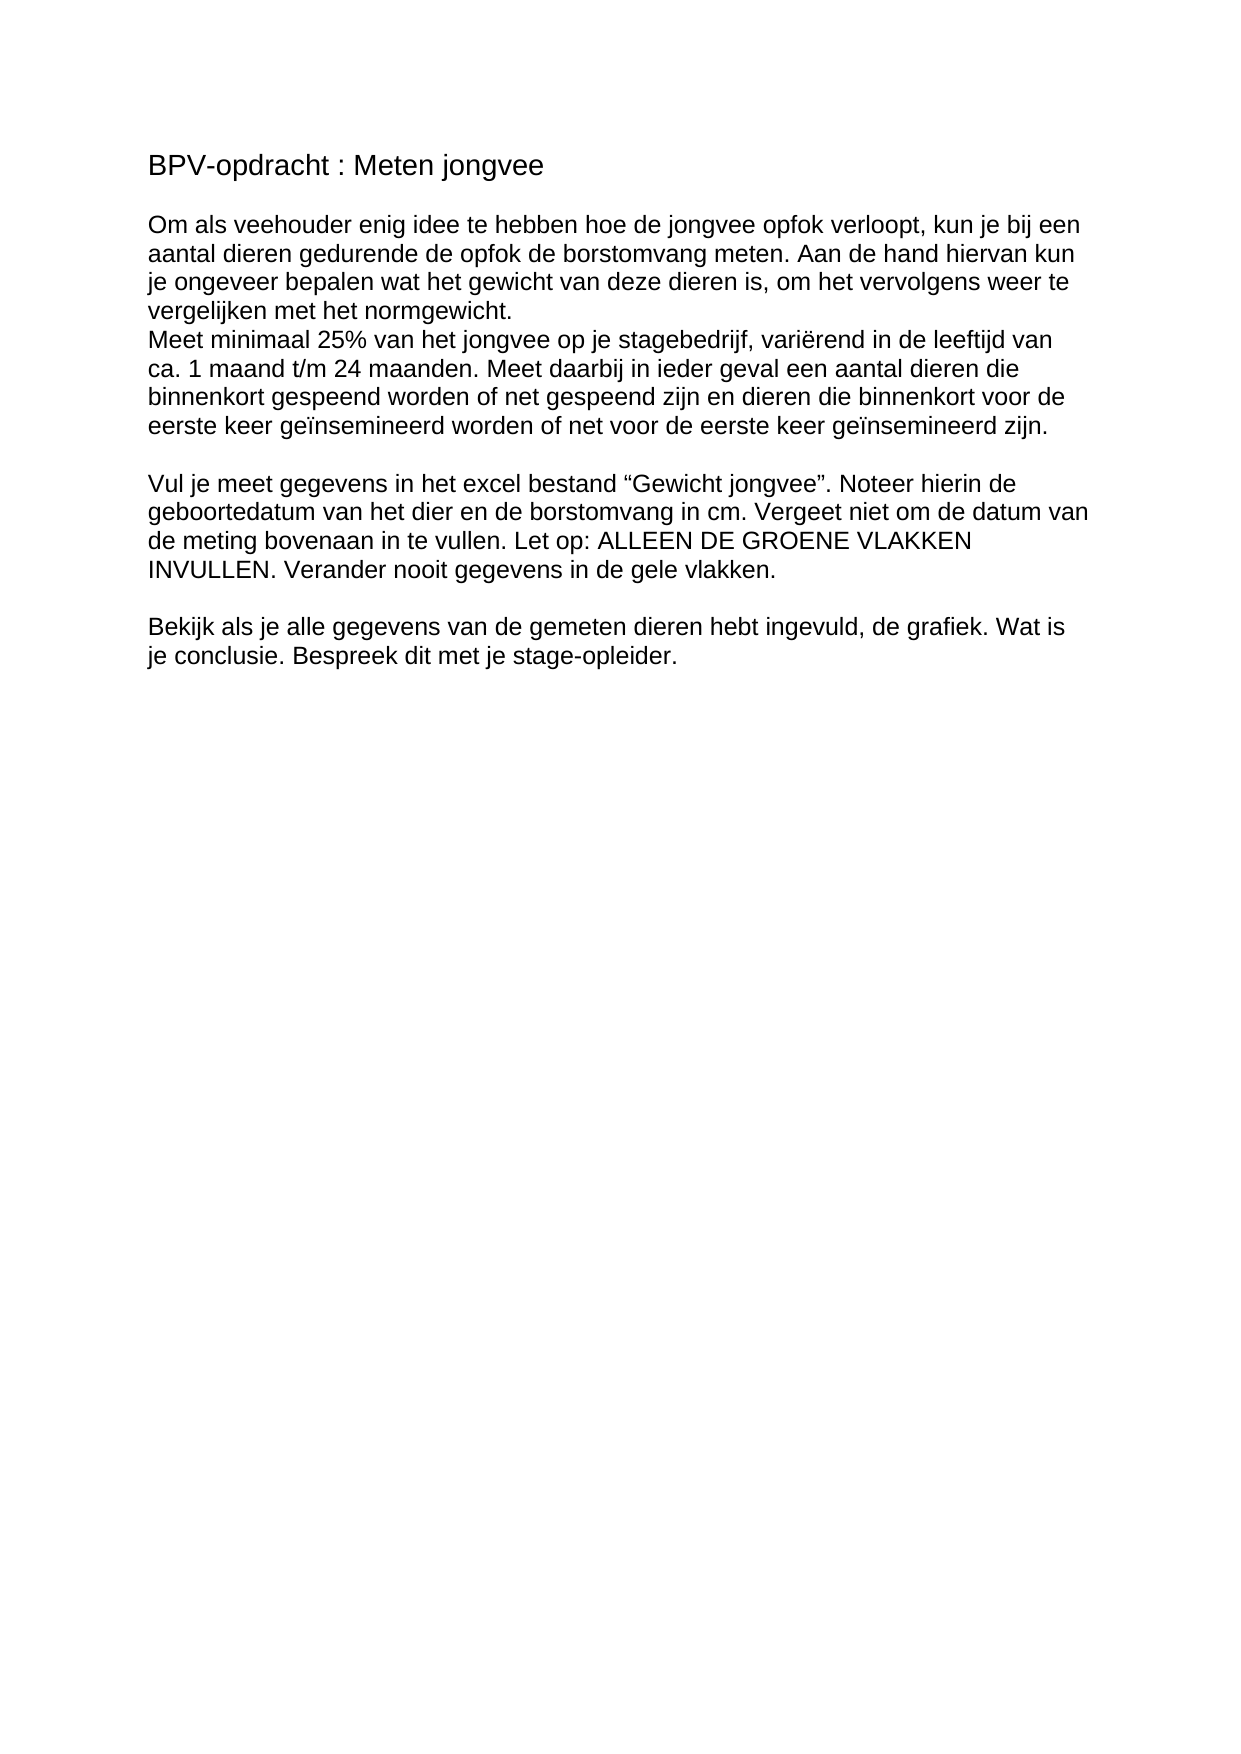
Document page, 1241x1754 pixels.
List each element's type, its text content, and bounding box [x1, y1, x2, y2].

text Om als veehouder enig idee te hebben hoe de jongvee opfok verloopt, kun je bij een aantal dieren gedurende de opfok de borstomvang meten. Aan de hand hiervan kun je ongeveer bepalen wat het gewicht van deze dieren is, om het vervolgens weer te vergelijken met het normgewicht. [148, 210, 1093, 325]
text Vul je meet gegevens in het excel bestand “Gewicht jongvee”. Noteer hierin de geboortedatum van het dier en de borstomvang in cm. Vergeet niet om de datum van de meting bovenaan in te vullen. Let op: ALLEEN DE GROENE VLAKKEN INVULLEN. Verander nooit gegevens in de gele vlakken. [148, 469, 1093, 584]
text Meet minimaal 25% van het jongvee op je stagebedrijf, variërend in de leeftijd van ca. 1 maand t/m 24 maanden. Meet daarbij in ieder geval een aantal dieren die binnenkort gespeend worden of net gespeend zijn en dieren die binnenkort voor de eerste keer geïnsemineerd worden of net voor de eerste keer geïnsemineerd zijn. [148, 325, 1093, 440]
text Bekijk als je alle gegevens van de gemeten dieren hebt ingevuld, de grafiek. Wat is je conclusie. Bespreek dit met je stage-opleider. [148, 612, 1093, 670]
text BPV-opdracht : Meten jongvee [148, 148, 1093, 181]
